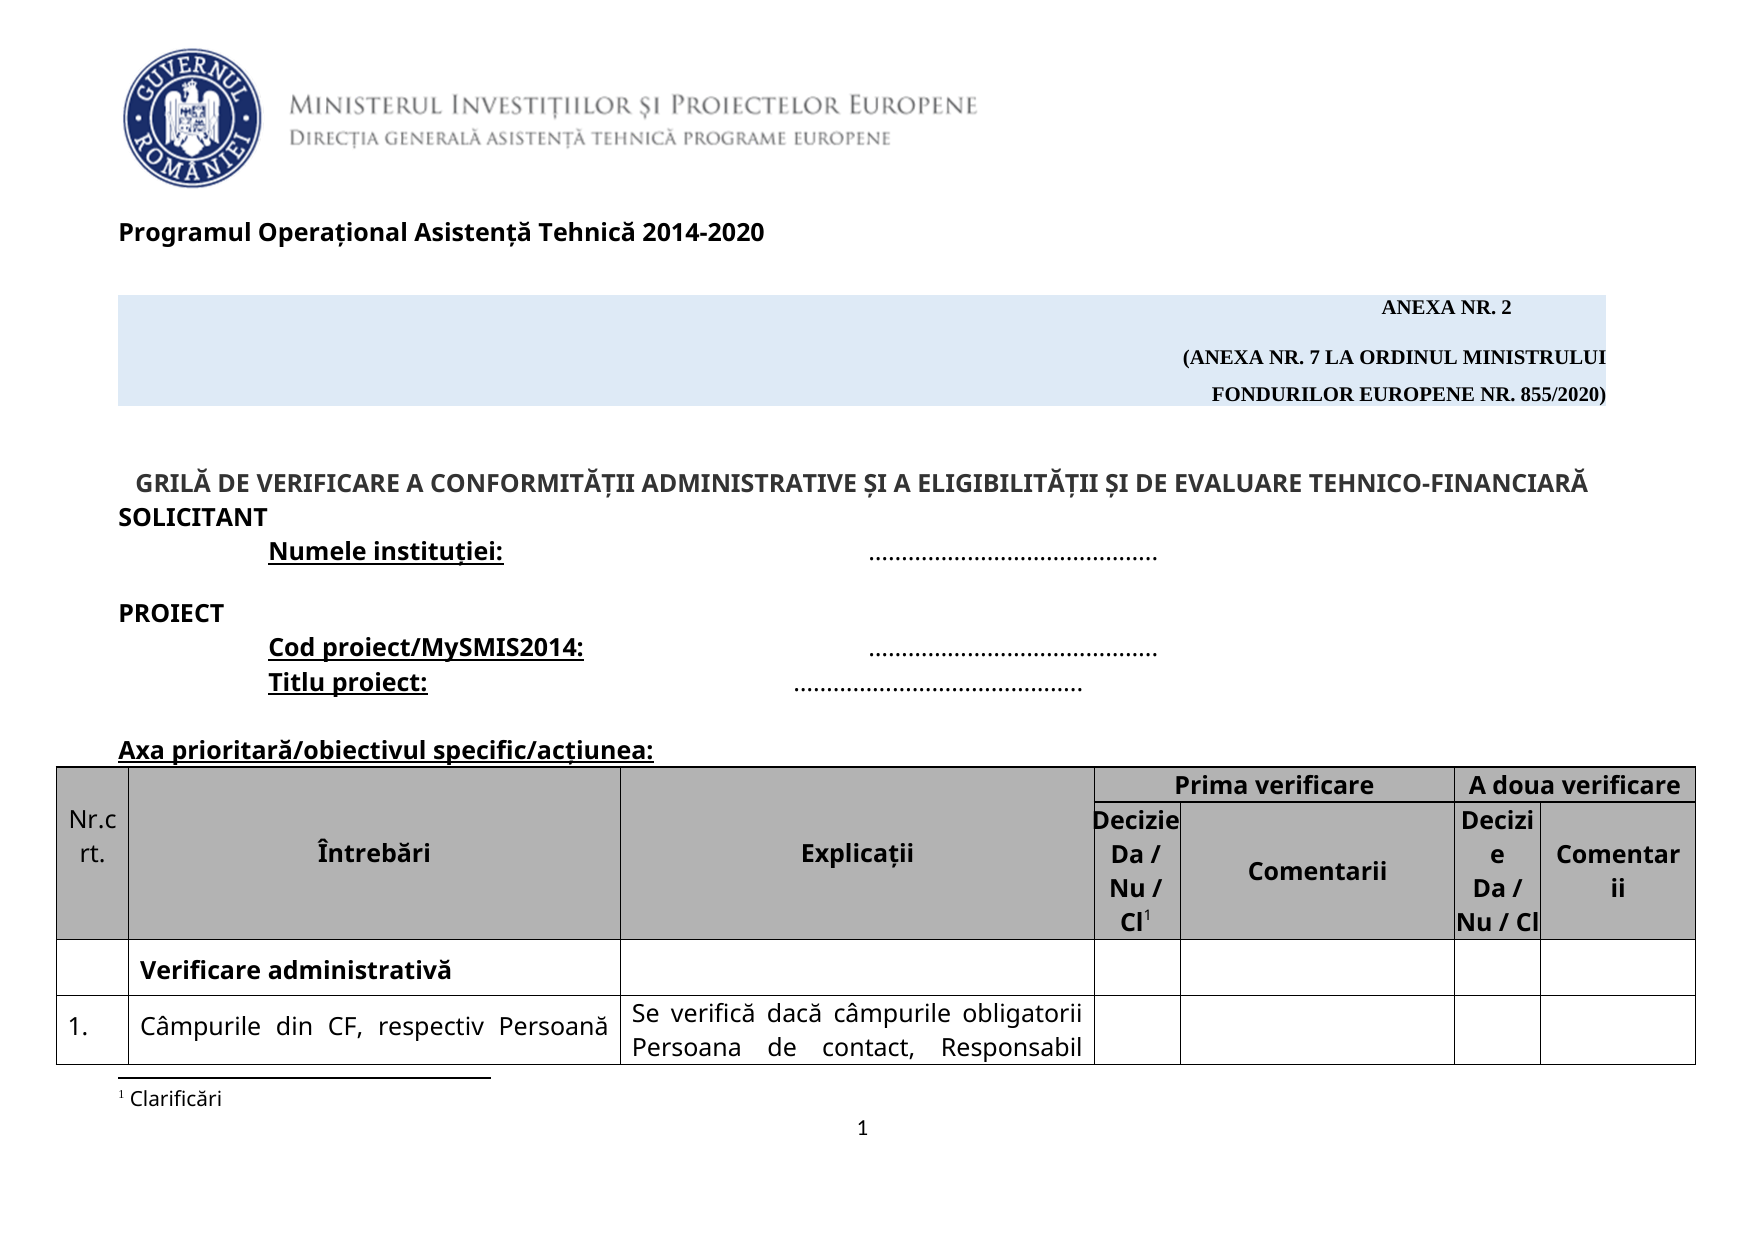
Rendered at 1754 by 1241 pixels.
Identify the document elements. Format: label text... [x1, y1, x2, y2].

table_cell [1541, 940, 1695, 995]
table_cell [621, 940, 1094, 995]
text (ANEXA NR. 7 LA ORDINUL MINISTRULUI [118, 345, 1606, 369]
table_cell [1455, 940, 1540, 995]
text Numele instituţiei: …………………………………….. [118, 534, 1719, 568]
text ANEXA NR. 2 [118, 295, 1606, 319]
table_cell Verificare administrativă [129, 940, 620, 995]
text PROIECT [118, 596, 1719, 630]
text Programul Operaţional Asistenţă Tehnică 2014-2020 [118, 214, 1606, 249]
table_header Nr.crt. [57, 768, 128, 939]
table_cell [1181, 940, 1454, 995]
table_cell Câmpurile din CF, respectiv Persoană contact, Responsabil proiect și Localizare sunt completate cu datele solicitate. [129, 996, 620, 1064]
table_cell Comentarii [1541, 803, 1695, 939]
table_header Prima verificare [1095, 768, 1454, 801]
table_header Explicații [621, 768, 1094, 939]
table_cell Decizie Da / Nu / Cl [1095, 803, 1180, 939]
picture [118, 43, 1123, 190]
table_header Întrebări [129, 768, 620, 939]
text Cod proiect/MySMIS2014: …………………………………….. [268, 630, 1719, 664]
text Axa prioritară/obiectivul specific/acțiunea: [118, 732, 1719, 766]
table_cell Comentarii [1181, 803, 1454, 939]
table_cell 1. [57, 996, 128, 1064]
table_cell Decizie Da / Nu / Cl [1455, 803, 1540, 939]
table_cell [1455, 996, 1540, 1064]
table_header A doua verificare [1455, 768, 1695, 801]
text SOLICITANT [118, 500, 1719, 534]
table_cell [1095, 940, 1180, 995]
table_cell Se verifică dacă câmpurile obligatorii Persoana de contact, Responsabil proiect și Localizare proiect au fost completate. [621, 996, 1094, 1064]
table_cell [1095, 996, 1180, 1064]
table_cell [1541, 996, 1695, 1064]
table_cell [57, 940, 128, 995]
table_cell [1181, 996, 1454, 1064]
text FONDURILOR EUROPENE NR. 855/2020) [118, 382, 1606, 406]
text GRILĂ DE VERIFICARE A CONFORMITĂȚII ADMINISTRATIVE ȘI A ELIGIBILITĂȚII ȘI DE EVALUARE TEHNICO-FINANCIARĂ [118, 466, 1606, 500]
text Titlu proiect: …………………………………….. [268, 664, 1719, 698]
